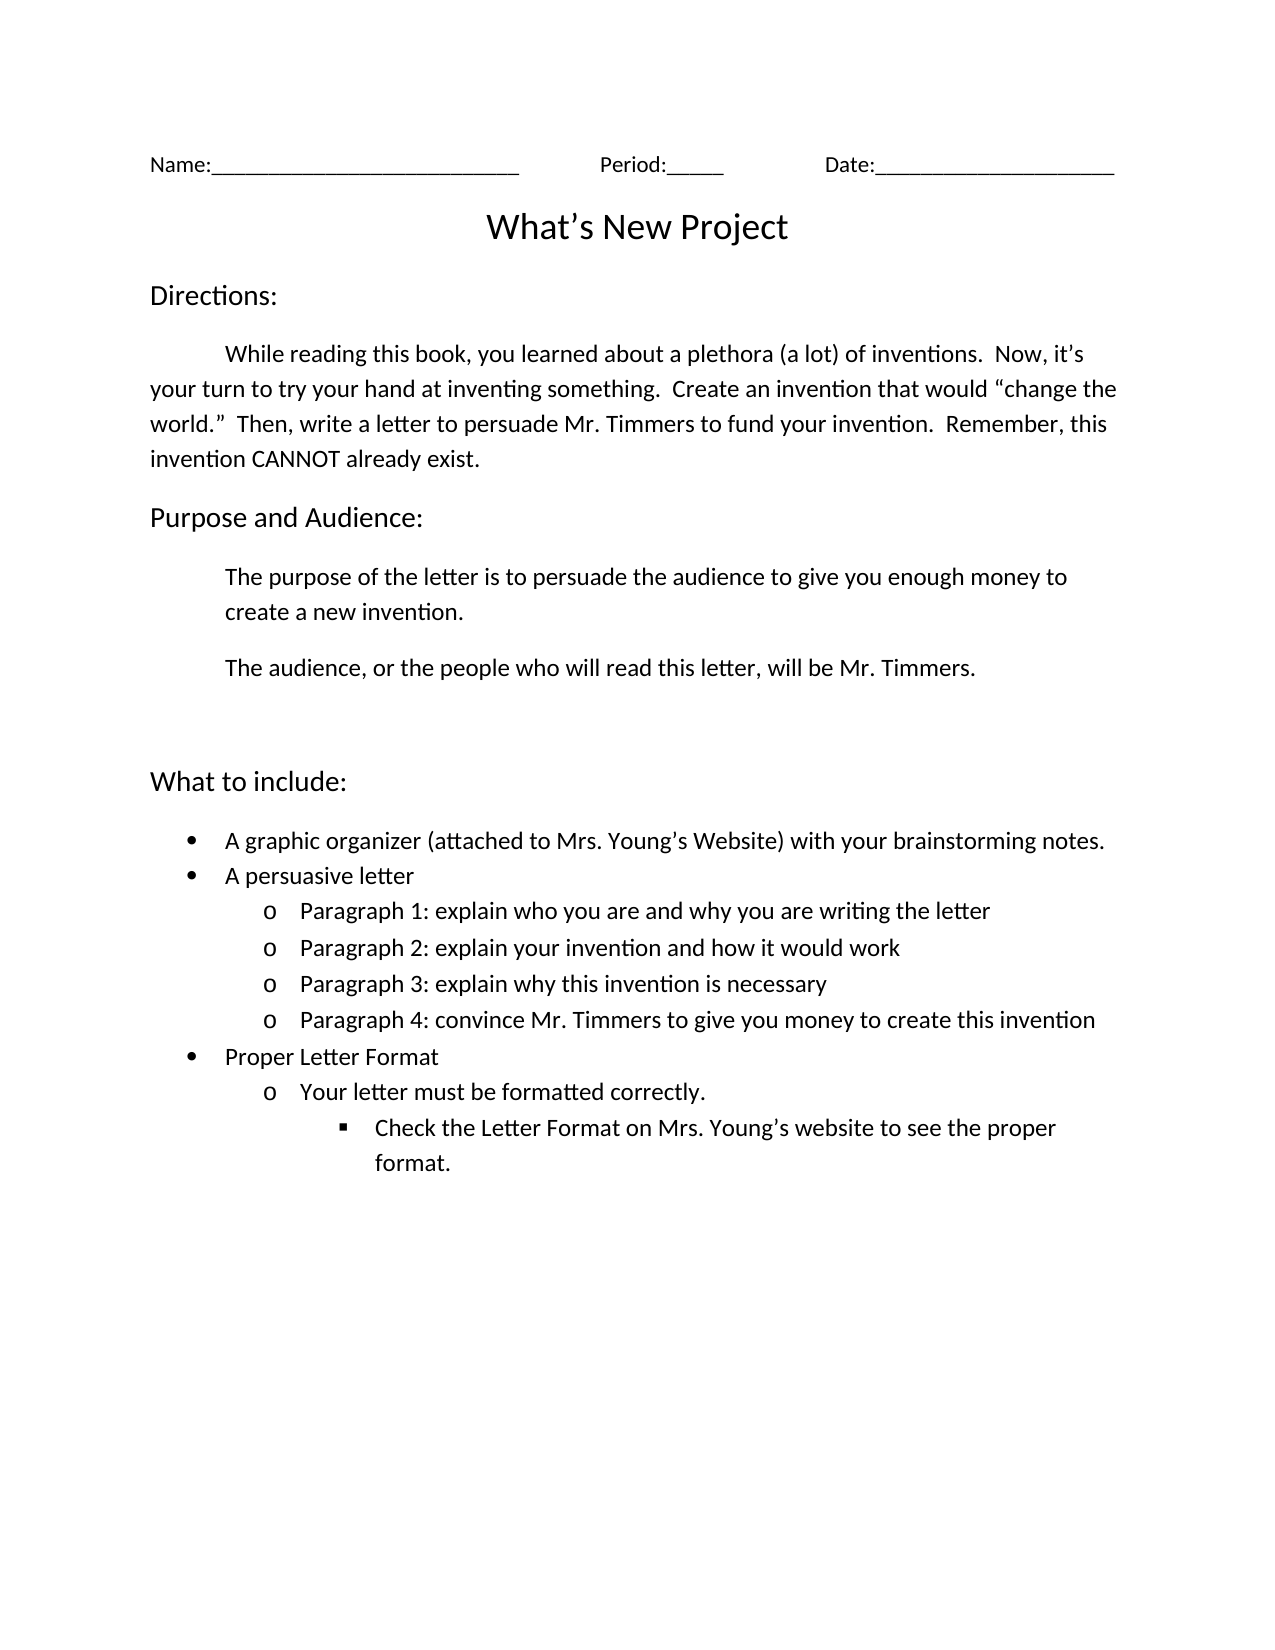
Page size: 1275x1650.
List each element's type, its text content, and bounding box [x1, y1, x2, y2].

list Paragraph 3: explain why this invention is necessary [262, 968, 1125, 1000]
list Check the Letter Format on Mrs. Young’s website to see the proper format. [337, 1112, 1125, 1178]
text The audience, or the people who will read this letter, will be Mr. Timmers. [225, 652, 1125, 682]
list Proper Letter Format [187, 1041, 1125, 1072]
text Purpose and Audience: [150, 499, 1125, 535]
text The purpose of the letter is to persuade the audience to give you enough money to create a new invention. [225, 561, 1125, 626]
list Your letter must be formatted correctly. [262, 1076, 1125, 1108]
list Paragraph 4: convince Mr. Timmers to give you money to create this invention [262, 1004, 1125, 1036]
text While reading this book, you learned about a plethora (a lot) of inventions. Now, it’s your turn to try your hand at inventing something. Create an invention that would “change the world.” Then, write a letter to persuade Mr. Timmers to fund your invention. Remember, this invention CANNOT already exist. [150, 338, 1125, 474]
list A graphic organizer (attached to Mrs. Young’s Website) with your brainstorming notes. [187, 825, 1125, 856]
list A persuasive letter [187, 860, 1125, 891]
text Directions: [150, 277, 1125, 312]
list Paragraph 1: explain who you are and why you are writing the letter [262, 895, 1125, 927]
text What’s New Project [150, 203, 1125, 249]
text What to include: [150, 763, 1125, 799]
text Name:___________________________ Period:_____ Date:_____________________ [150, 150, 1125, 178]
list Paragraph 2: explain your invention and how it would work [262, 932, 1125, 963]
